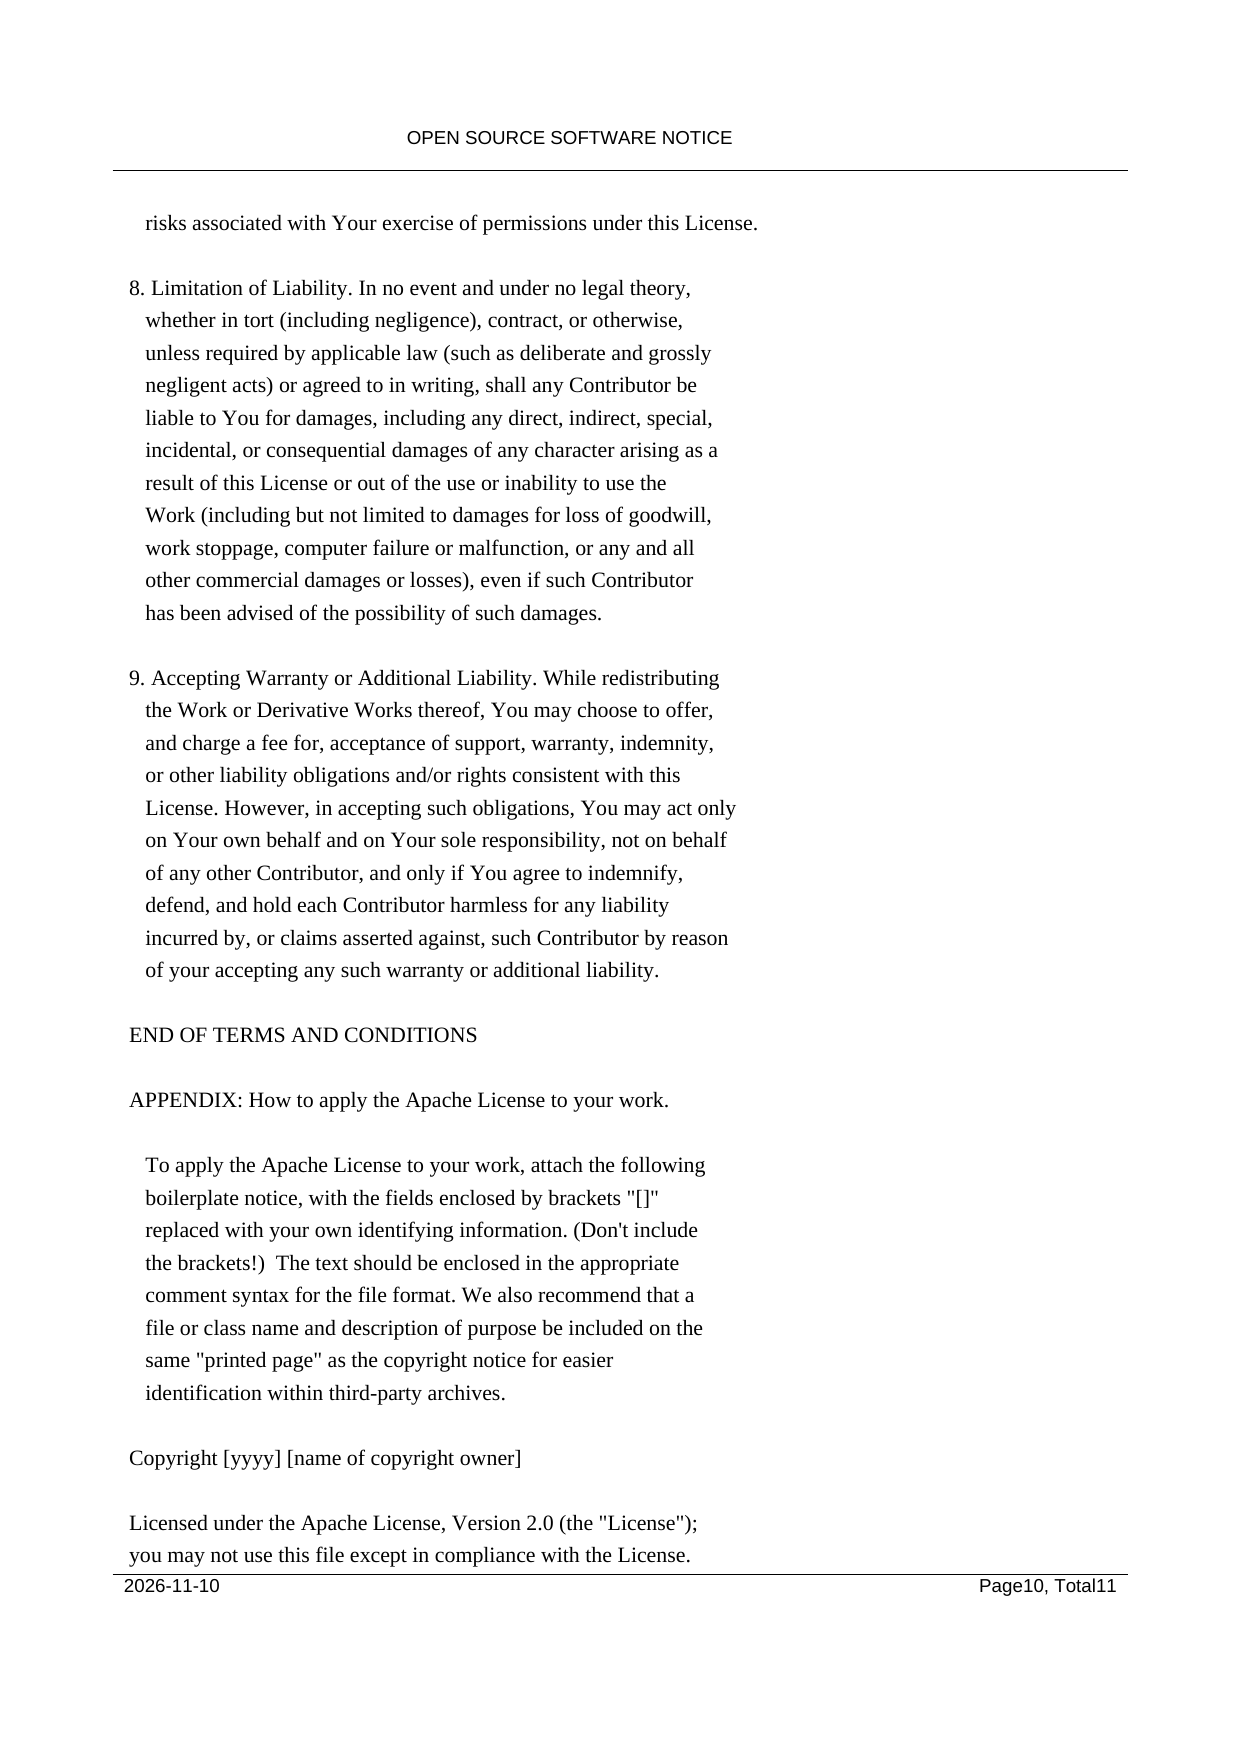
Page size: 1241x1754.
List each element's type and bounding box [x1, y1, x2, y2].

text [112, 206, 1128, 1571]
